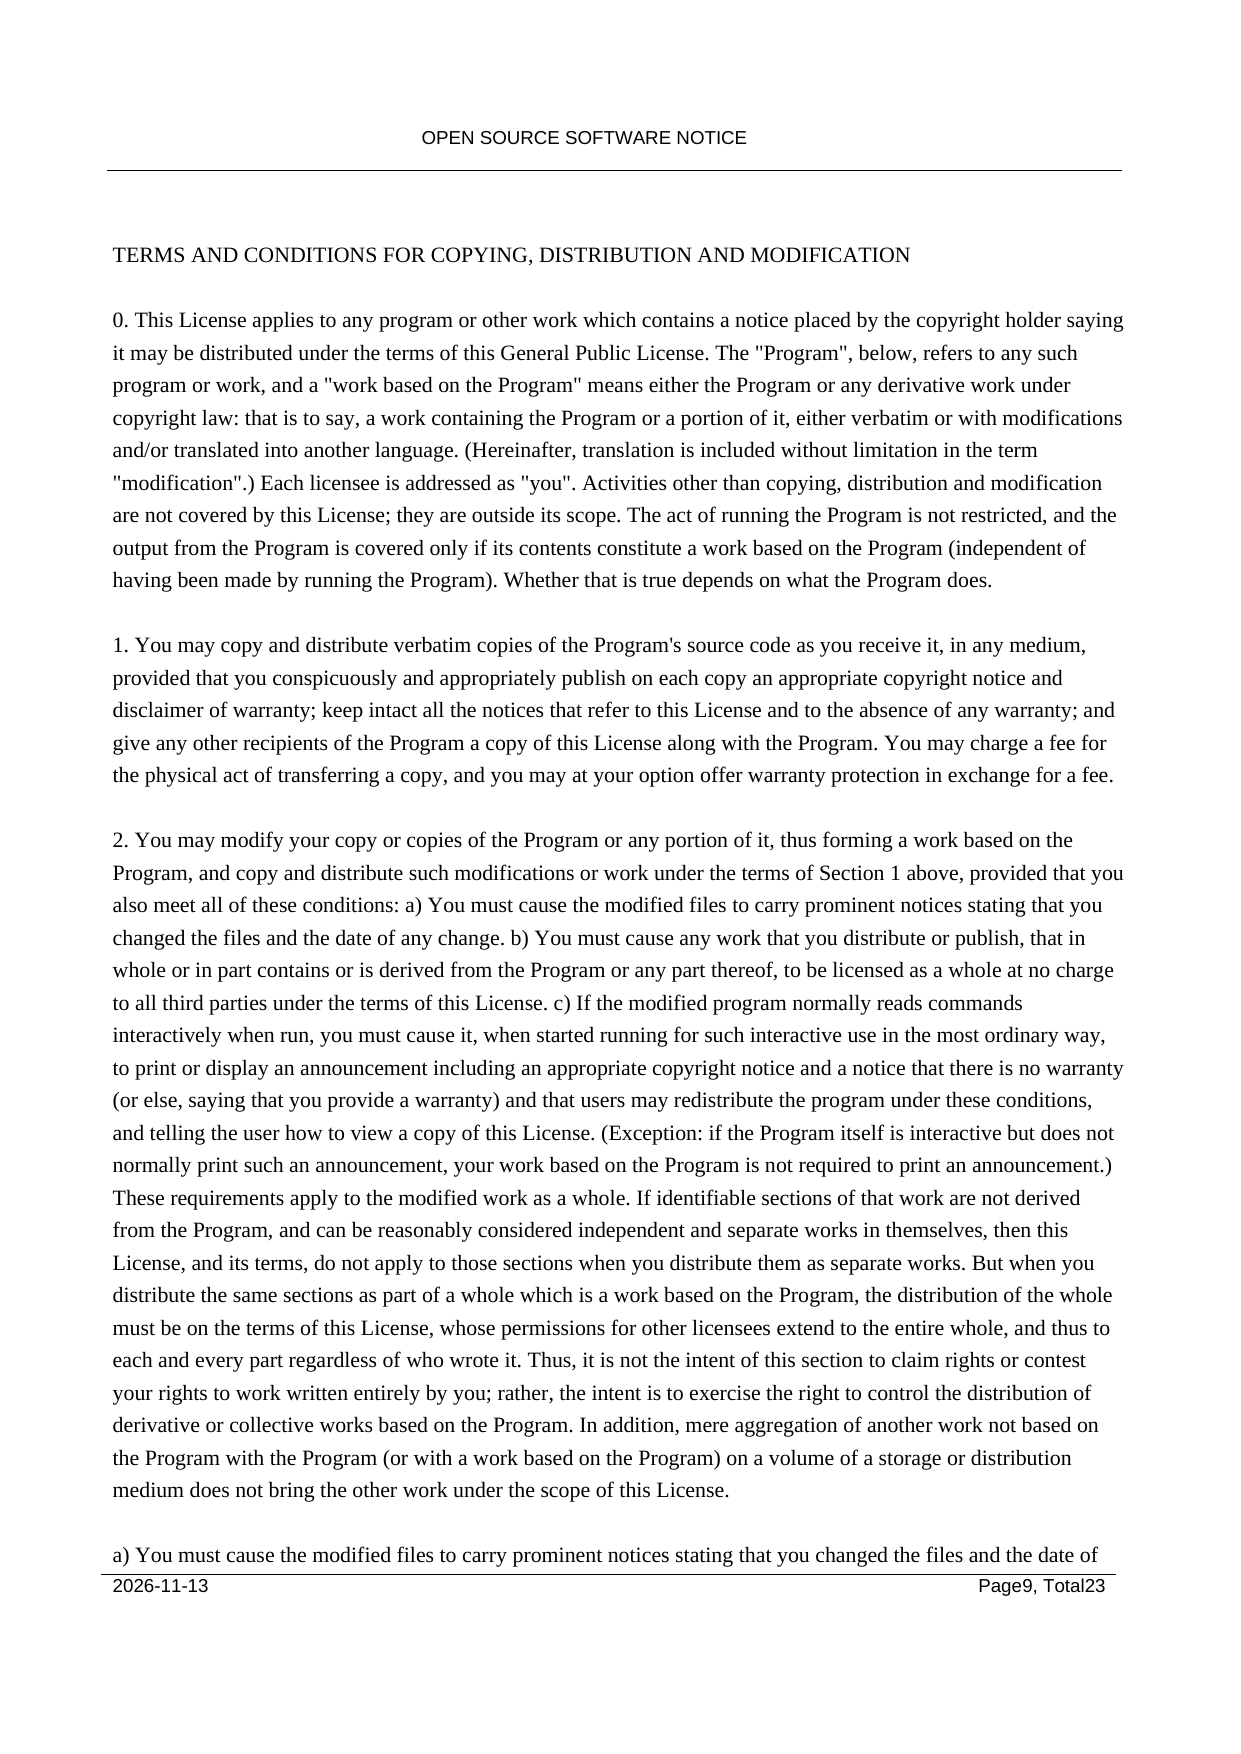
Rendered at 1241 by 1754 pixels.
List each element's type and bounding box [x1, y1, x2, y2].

text [112, 206, 1128, 1571]
